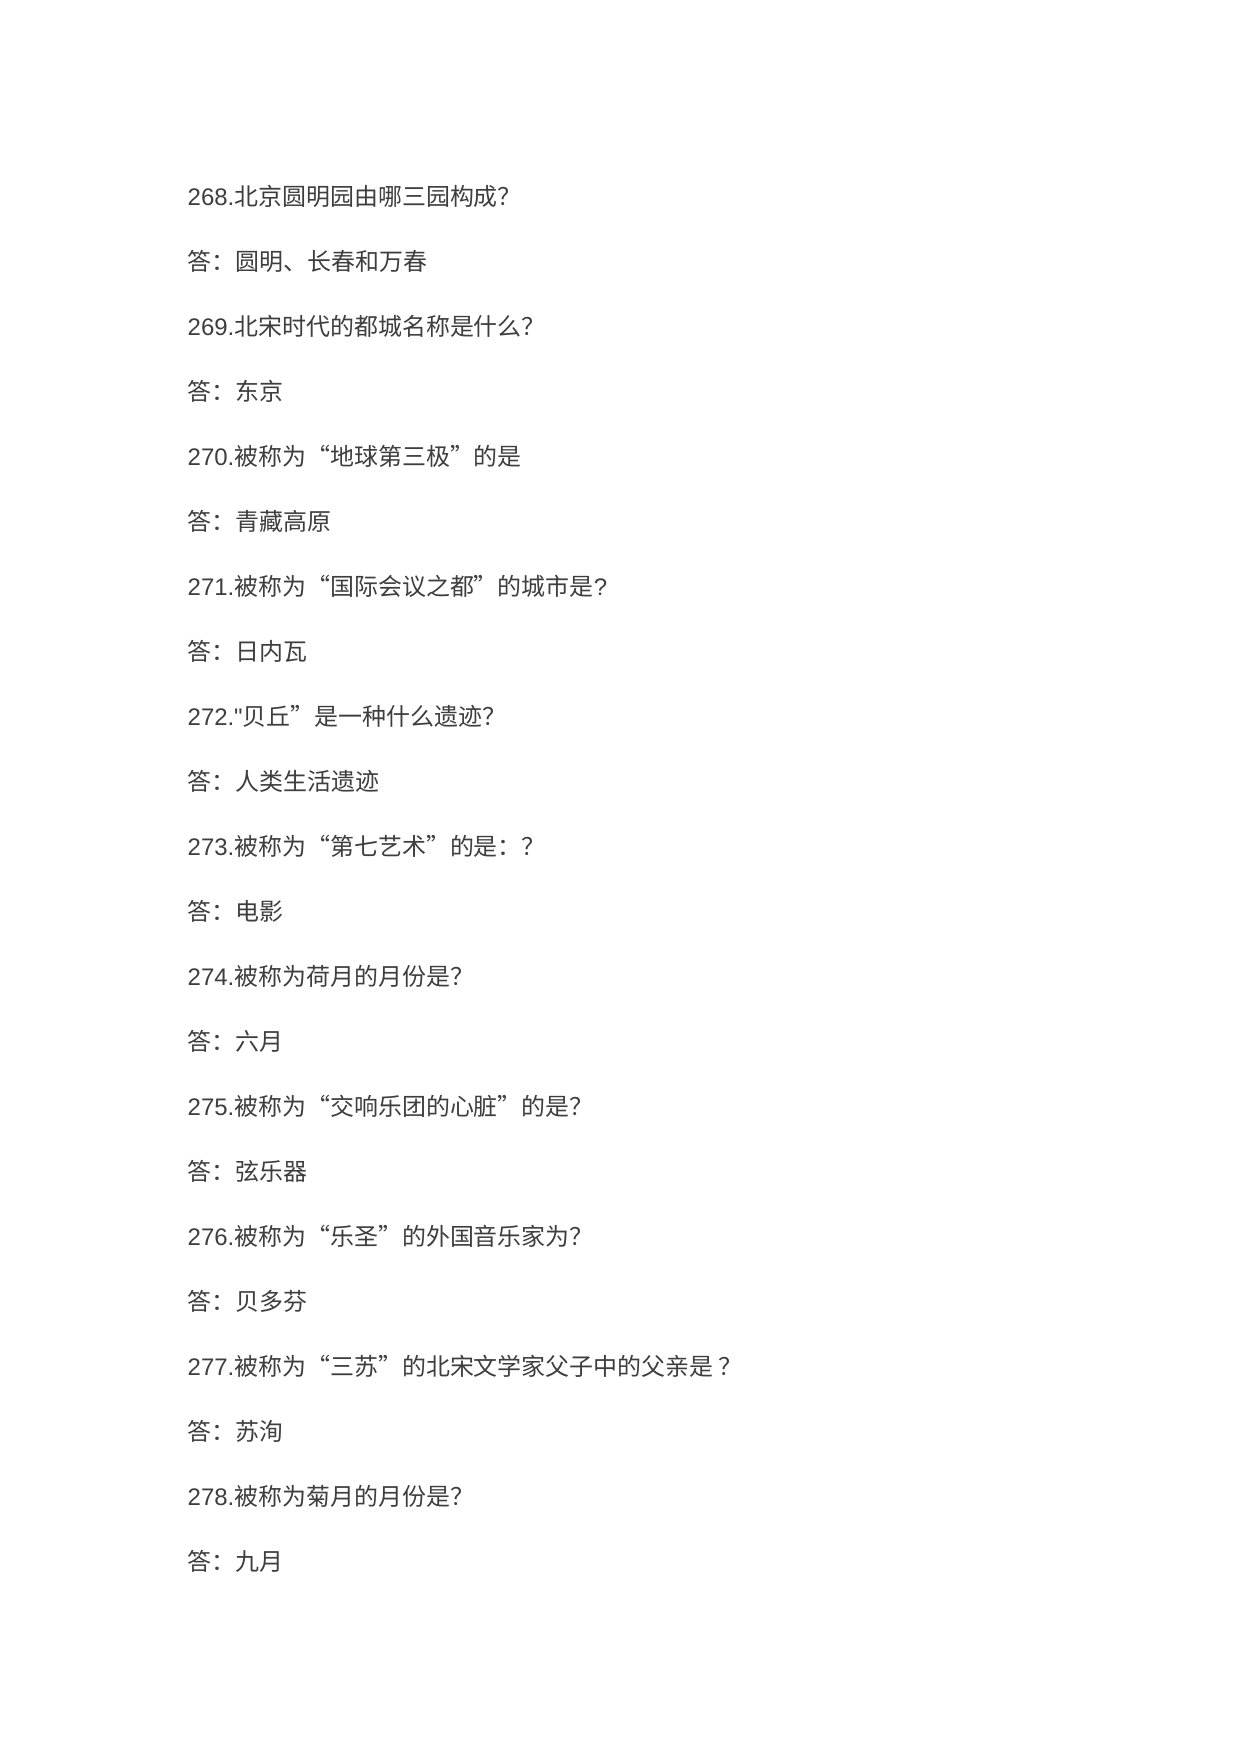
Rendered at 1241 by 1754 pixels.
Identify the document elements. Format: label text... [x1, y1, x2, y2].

text 273.被称为“第七艺术”的是：？ [187, 812, 1053, 877]
text 277.被称为“三苏”的北宋文学家父子中的父亲是 ？ [187, 1332, 1053, 1397]
text 答：日内瓦 [187, 617, 1053, 682]
text 答：人类生活遗迹 [187, 747, 1053, 812]
text 268.北京圆明园由哪三园构成？ [187, 162, 1053, 227]
text 答：贝多芬 [187, 1267, 1053, 1332]
text 答：东京 [187, 357, 1053, 422]
text 278.被称为菊月的月份是？ [187, 1462, 1053, 1527]
text 274.被称为荷月的月份是？ [187, 942, 1053, 1007]
text 答：苏洵 [187, 1397, 1053, 1462]
text 答：九月 [187, 1527, 1053, 1592]
text 269.北宋时代的都城名称是什么？ [187, 292, 1053, 357]
text 270.被称为“地球第三极”的是 [187, 422, 1053, 487]
text 275.被称为“交响乐团的心脏”的是？ [187, 1072, 1053, 1137]
text 271.被称为“国际会议之都”的城市是? [187, 552, 1053, 617]
text 答：弦乐器 [187, 1137, 1053, 1202]
text 答：青藏高原 [187, 487, 1053, 552]
text 276.被称为“乐圣”的外国音乐家为？ [187, 1202, 1053, 1267]
text 答：六月 [187, 1007, 1053, 1072]
text 答：电影 [187, 877, 1053, 942]
text 272."贝丘”是一种什么遗迹？ [187, 682, 1053, 747]
text 答：圆明、长春和万春 [187, 227, 1053, 292]
